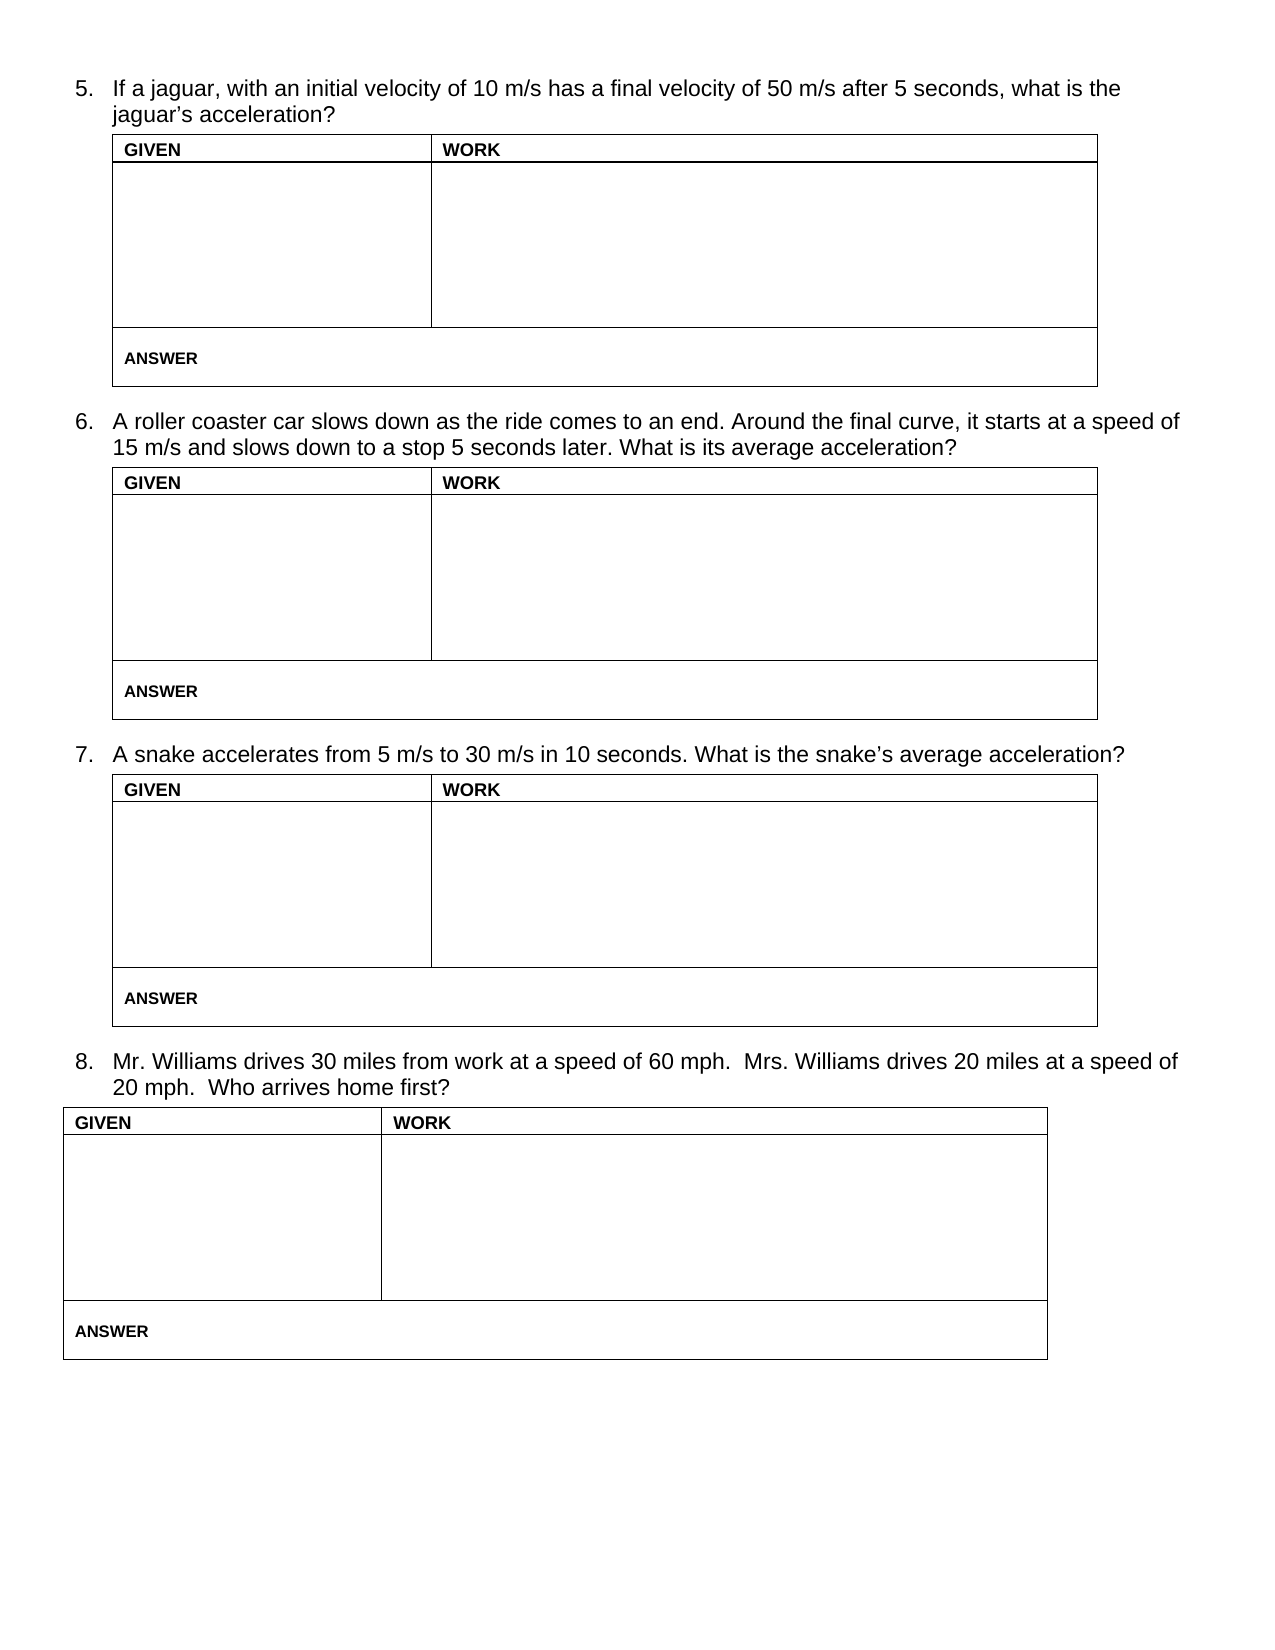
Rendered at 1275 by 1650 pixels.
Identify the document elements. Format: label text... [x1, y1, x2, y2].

table_header given [113, 135, 431, 161]
table_header work [382, 1108, 1047, 1134]
table_header given [113, 468, 431, 494]
table_cell [382, 1135, 1047, 1300]
table_cell [113, 163, 431, 327]
list If a jaguar, with an initial velocity of 10 m/s has a final velocity of 50 m/s after 5 seconds, what is the jaguar’s acceleration? [75, 75, 1200, 128]
list Mr. Williams drives 30 miles from work at a speed of 60 mph. Mrs. Williams drives 20 miles at a speed of 20 mph. Who arrives home first? [75, 1048, 1200, 1100]
list A roller coaster car slows down as the ride comes to an end. Around the final curve, it starts at a speed of 15 m/s and slows down to a stop 5 seconds later. What is its average acceleration? [75, 408, 1200, 461]
table_cell [64, 1135, 381, 1300]
table_cell answer [64, 1301, 1047, 1359]
table_cell answer [113, 328, 1097, 386]
table_cell answer [113, 661, 1097, 719]
table_header given [113, 775, 431, 801]
table_cell [432, 163, 1097, 327]
table_header work [432, 468, 1097, 494]
list A snake accelerates from 5 m/s to 30 m/s in 10 seconds. What is the snake’s average acceleration? [75, 741, 1200, 767]
table_cell [113, 495, 431, 660]
table_header given [64, 1108, 381, 1134]
table_cell [432, 802, 1097, 967]
table_header work [432, 775, 1097, 801]
table_header work [432, 135, 1097, 161]
table_cell [113, 802, 431, 967]
table_cell answer [113, 968, 1097, 1026]
table_cell [432, 495, 1097, 660]
